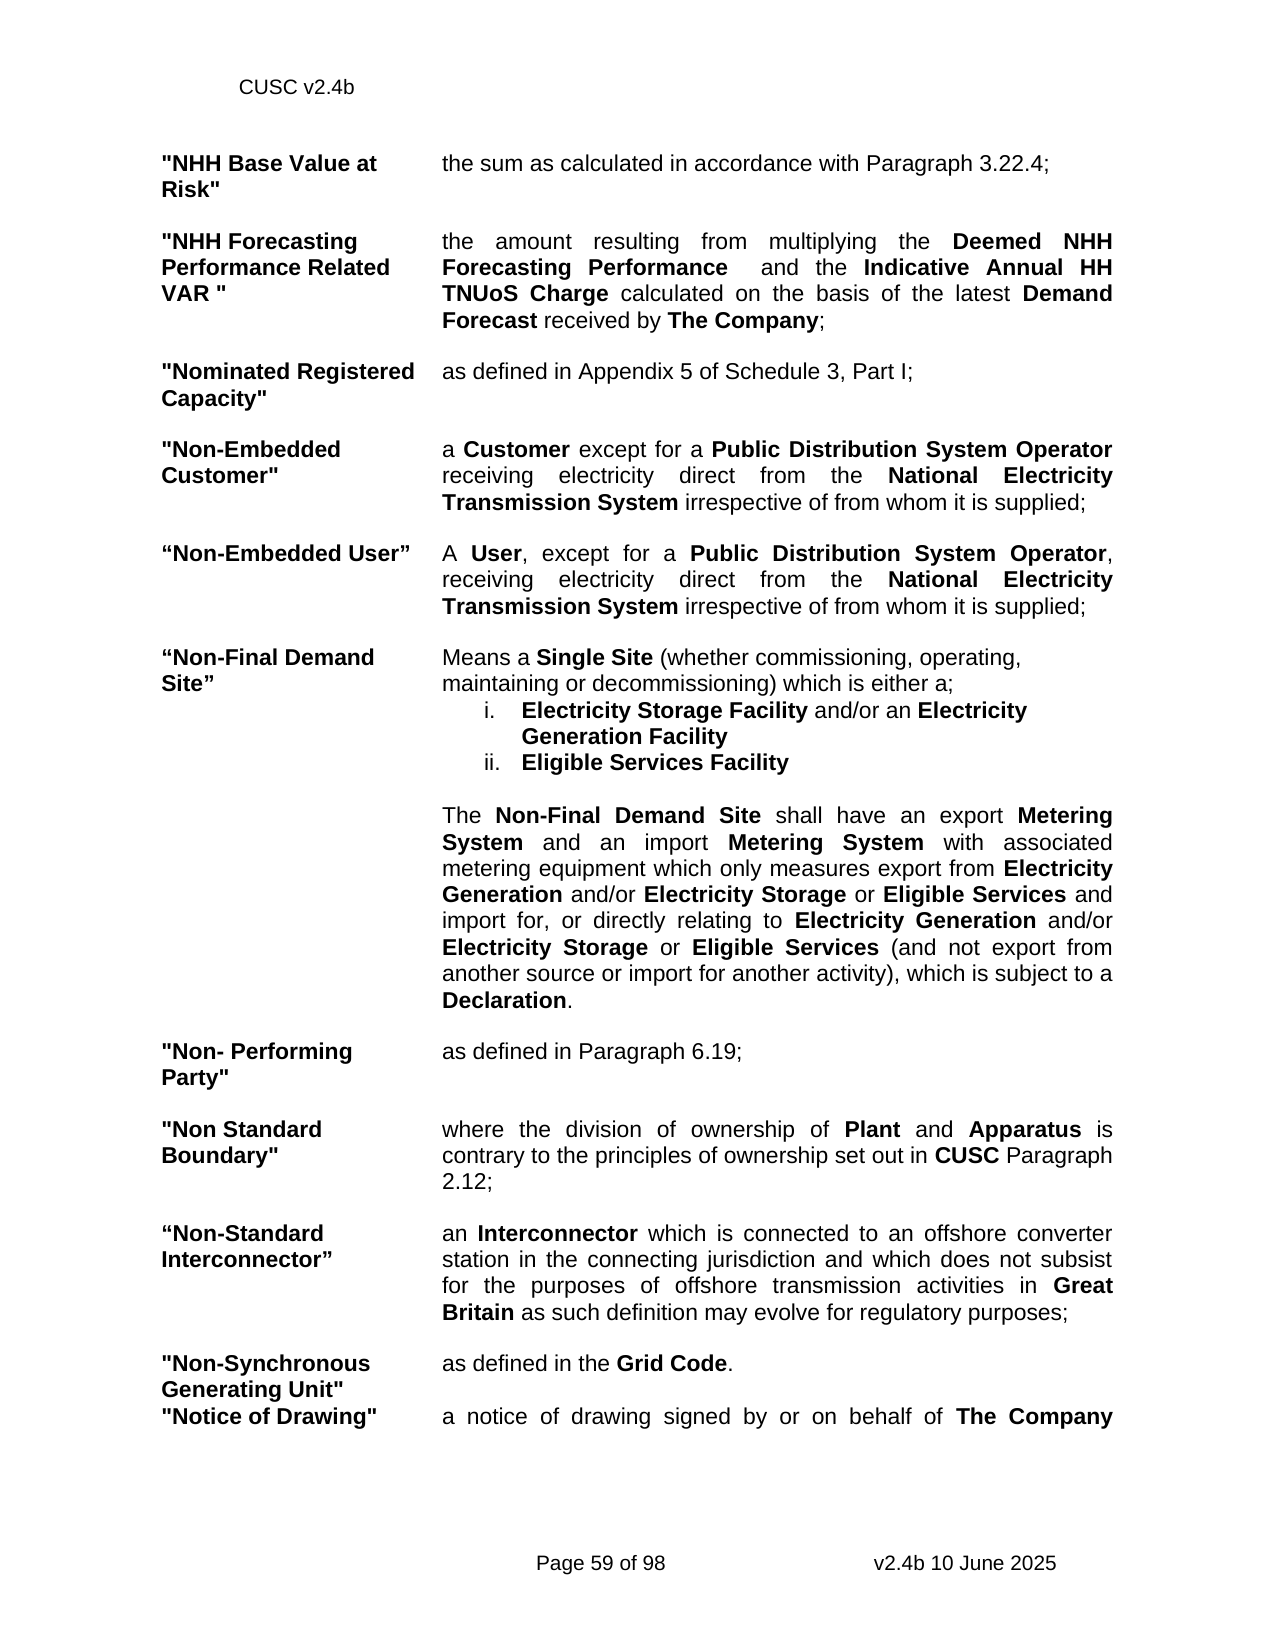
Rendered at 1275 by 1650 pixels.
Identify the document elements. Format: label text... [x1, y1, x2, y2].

table_cell “Non-Embedded User” [150, 540, 431, 644]
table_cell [431, 1403, 1124, 1429]
table_cell "Non-Synchronous Generating Unit" [150, 1350, 431, 1403]
table_cell an Interconnector which is connected to an offshore converter station in the connecting jurisdiction and which does not subsist for the purposes of offshore transmission activities in Great Britain as such definition may evolve for regulatory purposes; [431, 1220, 1124, 1350]
table_cell Means a Single Site (whether commissioning, operating, maintaining or decommissioning) which is either a; Electricity Storage Facility and/or an Electricity Generation Facility Eligible Services Facility The Non-Final Demand Site shall have an export Metering System and an import Metering System with associated metering equipment which only measures export from Electricity Generation and/or Electricity Storage or Eligible Services and import for, or directly relating to Electricity Generation and/or Electricity Storage or Eligible Services (and not export from another source or import for another activity), which is subject to a Declaration. [431, 644, 1124, 1038]
table_cell "Notice of Drawing" [150, 1403, 431, 1429]
table_cell "Nominated Registered Capacity" [150, 358, 431, 436]
table_cell “Non-Standard Interconnector” [150, 1220, 431, 1350]
table_cell where the division of ownership of Plant and Apparatus is contrary to the principles of ownership set out in CUSC Paragraph 2.12; [431, 1116, 1124, 1220]
table_cell "NHH Forecasting Performance Related VAR " [150, 228, 431, 358]
table_cell a Customer except for a Public Distribution System Operator receiving electricity direct from the National Electricity Transmission System irrespective of from whom it is supplied; [431, 436, 1124, 540]
table_cell as defined in Paragraph 6.19; [431, 1038, 1124, 1116]
table_cell A User, except for a Public Distribution System Operator, receiving electricity direct from the National Electricity Transmission System irrespective of from whom it is supplied; [431, 540, 1124, 644]
table_cell "NHH Base Value at Risk" [150, 150, 431, 228]
table_cell as defined in the Grid Code. [431, 1350, 1124, 1403]
table_cell "Non Standard Boundary" [150, 1116, 431, 1220]
table_cell “Non-Final Demand Site” [150, 644, 431, 1038]
table_cell the sum as calculated in accordance with Paragraph 3.22.4; [431, 150, 1124, 228]
table_cell the amount resulting from multiplying the Deemed NHH Forecasting Performance and the Indicative Annual HH TNUoS Charge calculated on the basis of the latest Demand Forecast received by The Company; [431, 228, 1124, 358]
table_cell as defined in Appendix 5 of Schedule 3, Part I; [431, 358, 1124, 436]
table_cell "Non-Embedded Customer" [150, 436, 431, 540]
table_cell "Non- Performing Party" [150, 1038, 431, 1116]
